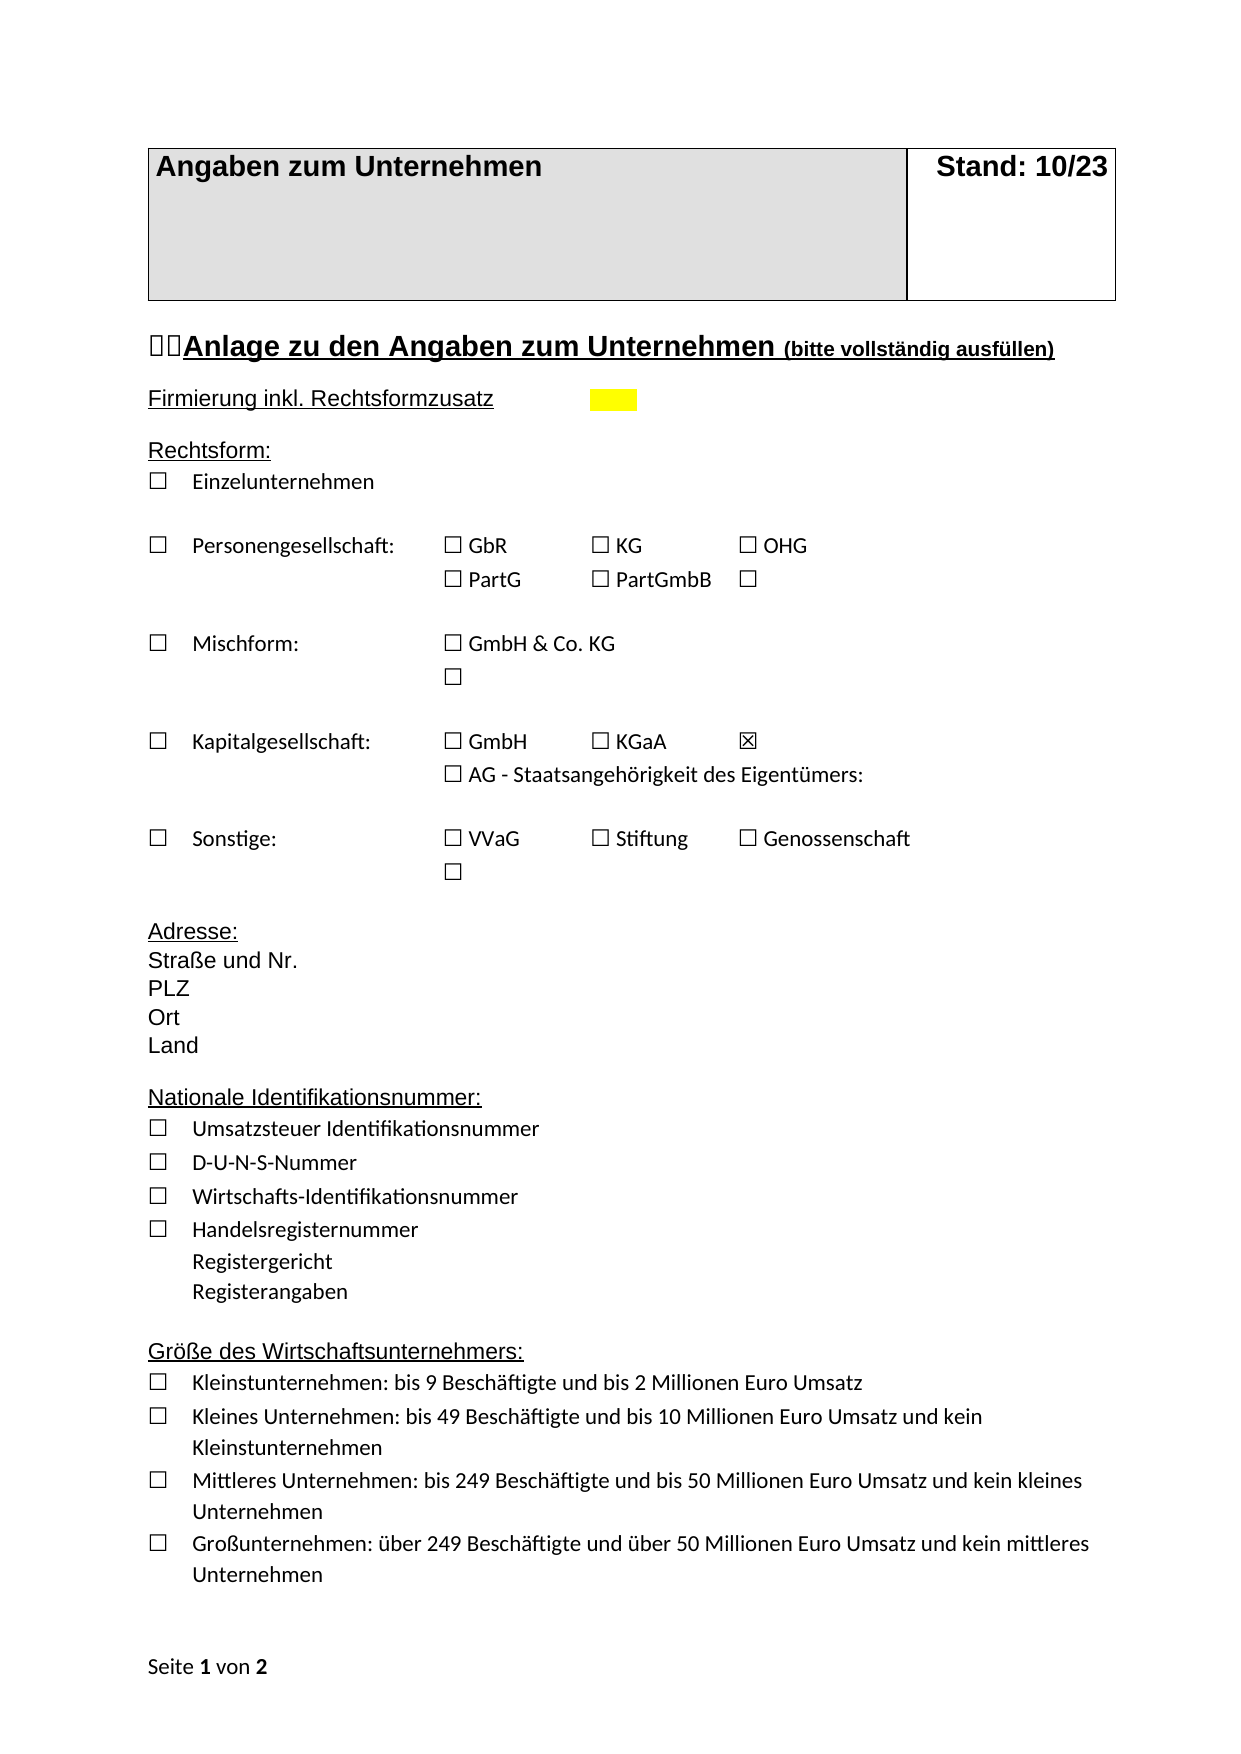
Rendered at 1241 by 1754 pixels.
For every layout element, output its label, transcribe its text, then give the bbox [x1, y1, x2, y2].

text Großunternehmen: über 249 Beschäftigte und über 50 Millionen Euro Umsatz und kein mittleres Unternehmen [148, 1527, 1093, 1589]
text Wirtschafts-Identifikationsnummer [148, 1179, 1093, 1211]
text D-U-N-S-Nummer [148, 1146, 1093, 1177]
text Kapitalgesellschaft: GmbH KGaA [148, 725, 1093, 756]
text PartG PartGmbB [413, 563, 1093, 594]
text Anlage zu den Angaben zum Unternehmen (bitte vollständig ausfüllen) [148, 326, 1093, 365]
text Firmierung inkl. Rechtsformzusatz [148, 385, 1093, 412]
text Ort [148, 1003, 1093, 1030]
text Handelsregisternummer [148, 1213, 1093, 1244]
text Mischform: GmbH & Co. KG [148, 627, 1093, 658]
text Land [148, 1032, 1093, 1058]
text Umsatzsteuer Identifikationsnummer [148, 1112, 1093, 1143]
text AG - Staatsangehörigkeit des Eigentümers: [384, 758, 1093, 790]
text Straße und Nr. [148, 947, 1093, 973]
text Nationale Identifikationsnummer: [148, 1084, 1093, 1110]
text Personengesellschaft: GbR KG OHG [148, 529, 1093, 561]
text Kleinstunternehmen: bis 9 Beschäftigte und bis 2 Millionen Euro Umsatz [148, 1366, 1093, 1397]
text Registerangaben [148, 1277, 1093, 1305]
text Rechtsform: [148, 437, 1093, 463]
text Adresse: [148, 918, 1093, 944]
text Einzelunternehmen [148, 465, 1093, 497]
text Kleines Unternehmen: bis 49 Beschäftigte und bis 10 Millionen Euro Umsatz und kein Kleinstunternehmen [148, 1400, 1093, 1461]
text Registergericht [148, 1247, 1093, 1275]
text Mittleres Unternehmen: bis 249 Beschäftigte und bis 50 Millionen Euro Umsatz und kein kleines Unternehmen [148, 1463, 1093, 1525]
table_header Stand: 10/23 [908, 149, 1115, 300]
text PLZ [148, 975, 1093, 1001]
text Größe des Wirtschaftsunternehmers: [148, 1338, 1093, 1364]
text Sonstige: VVaG Stiftung Genossenschaft [148, 822, 1093, 853]
table_header Angaben zum Unternehmen [149, 149, 906, 300]
